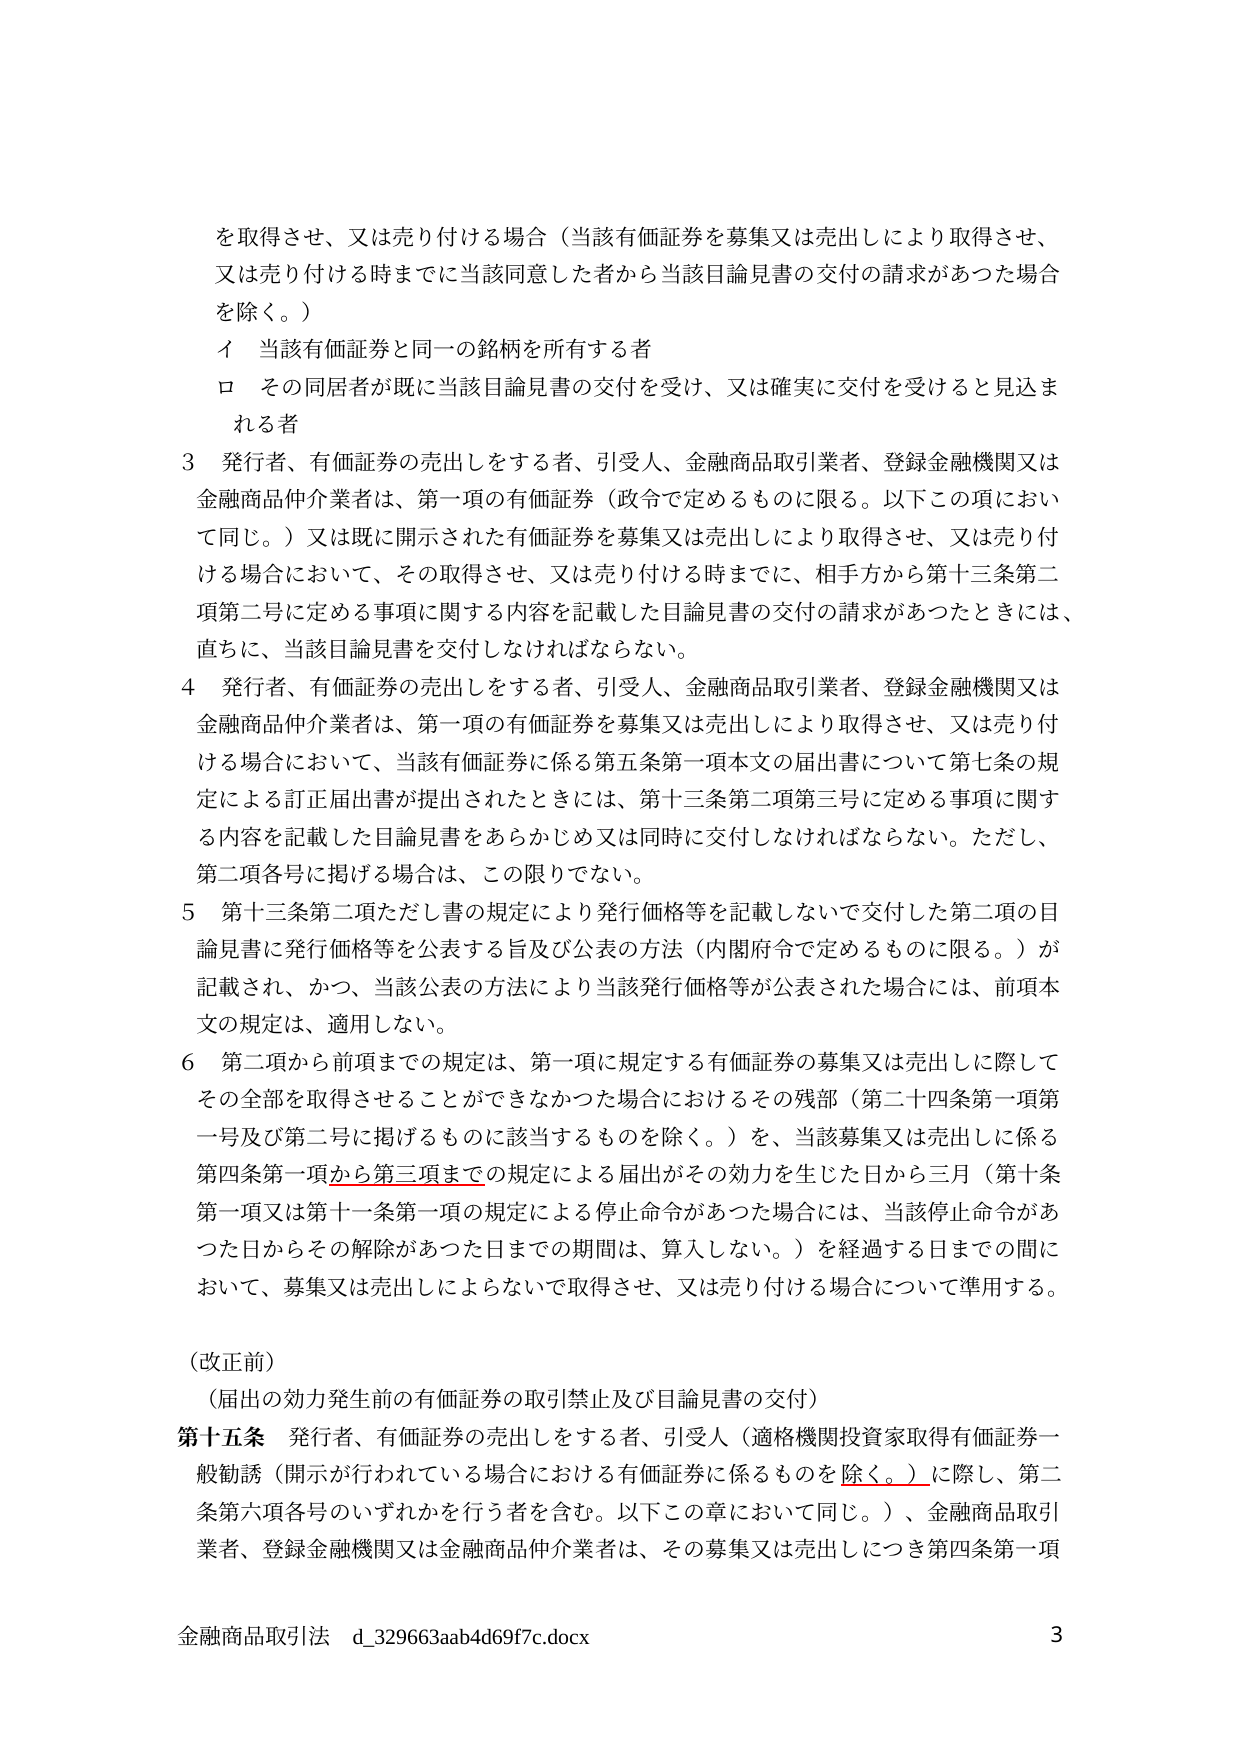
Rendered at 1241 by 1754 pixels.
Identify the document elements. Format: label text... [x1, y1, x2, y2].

text （届出の効力発生前の有価証券の取引禁止及び目論見書の交付） [196, 1379, 1063, 1417]
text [177, 1417, 1063, 1567]
text イ 当該有価証券と同一の銘柄を所有する者 [215, 329, 1063, 367]
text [196, 217, 1063, 329]
text ５ 第十三条第二項ただし書の規定により発行価格等を記載しないで交付した第二項の目論見書に発行価格等を公表する旨及び公表の方法（内閣府令で定めるものに限る。）が記載され、かつ、当該公表の方法により当該発行価格等が公表された場合には、前項本文の規定は、適用しない。 [177, 892, 1063, 1042]
text ロ その同居者が既に当該目論見書の交付を受け、又は確実に交付を受けると見込まれる者 [215, 367, 1063, 442]
text ６ 第二項から前項までの規定は、第一項に規定する有価証券の募集又は売出しに際してその全部を取得させることができなかつた場合におけるその残部（第二十四条第一項第一号及び第二号に掲げるものに該当するものを除く。）を、当該募集又は売出しに係る第四条第一項から第三項までの規定による届出がその効力を生じた日から三月（第十条第一項又は第十一条第一項の規定による停止命令があつた場合には、当該停止命令があつた日からその解除があつた日までの期間は、算入しない。）を経過する日までの間において、募集又は売出しによらないで取得させ、又は売り付ける場合について準用する。 [177, 1042, 1063, 1304]
text ４ 発行者、有価証券の売出しをする者、引受人、金融商品取引業者、登録金融機関又は金融商品仲介業者は、第一項の有価証券を募集又は売出しにより取得させ、又は売り付ける場合において、当該有価証券に係る第五条第一項本文の届出書について第七条の規定による訂正届出書が提出されたときには、第十三条第二項第三号に定める事項に関する内容を記載した目論見書をあらかじめ又は同時に交付しなければならない。ただし、第二項各号に掲げる場合は、この限りでない。 [177, 667, 1063, 892]
text （改正前） [177, 1342, 1063, 1379]
text ３ 発行者、有価証券の売出しをする者、引受人、金融商品取引業者、登録金融機関又は金融商品仲介業者は、第一項の有価証券（政令で定めるものに限る。以下この項において同じ。）又は既に開示された有価証券を募集又は売出しにより取得させ、又は売り付ける場合において、その取得させ、又は売り付ける時までに、相手方から第十三条第二項第二号に定める事項に関する内容を記載した目論見書の交付の請求があつたときには、直ちに、当該目論見書を交付しなければならない。 [177, 442, 1063, 667]
